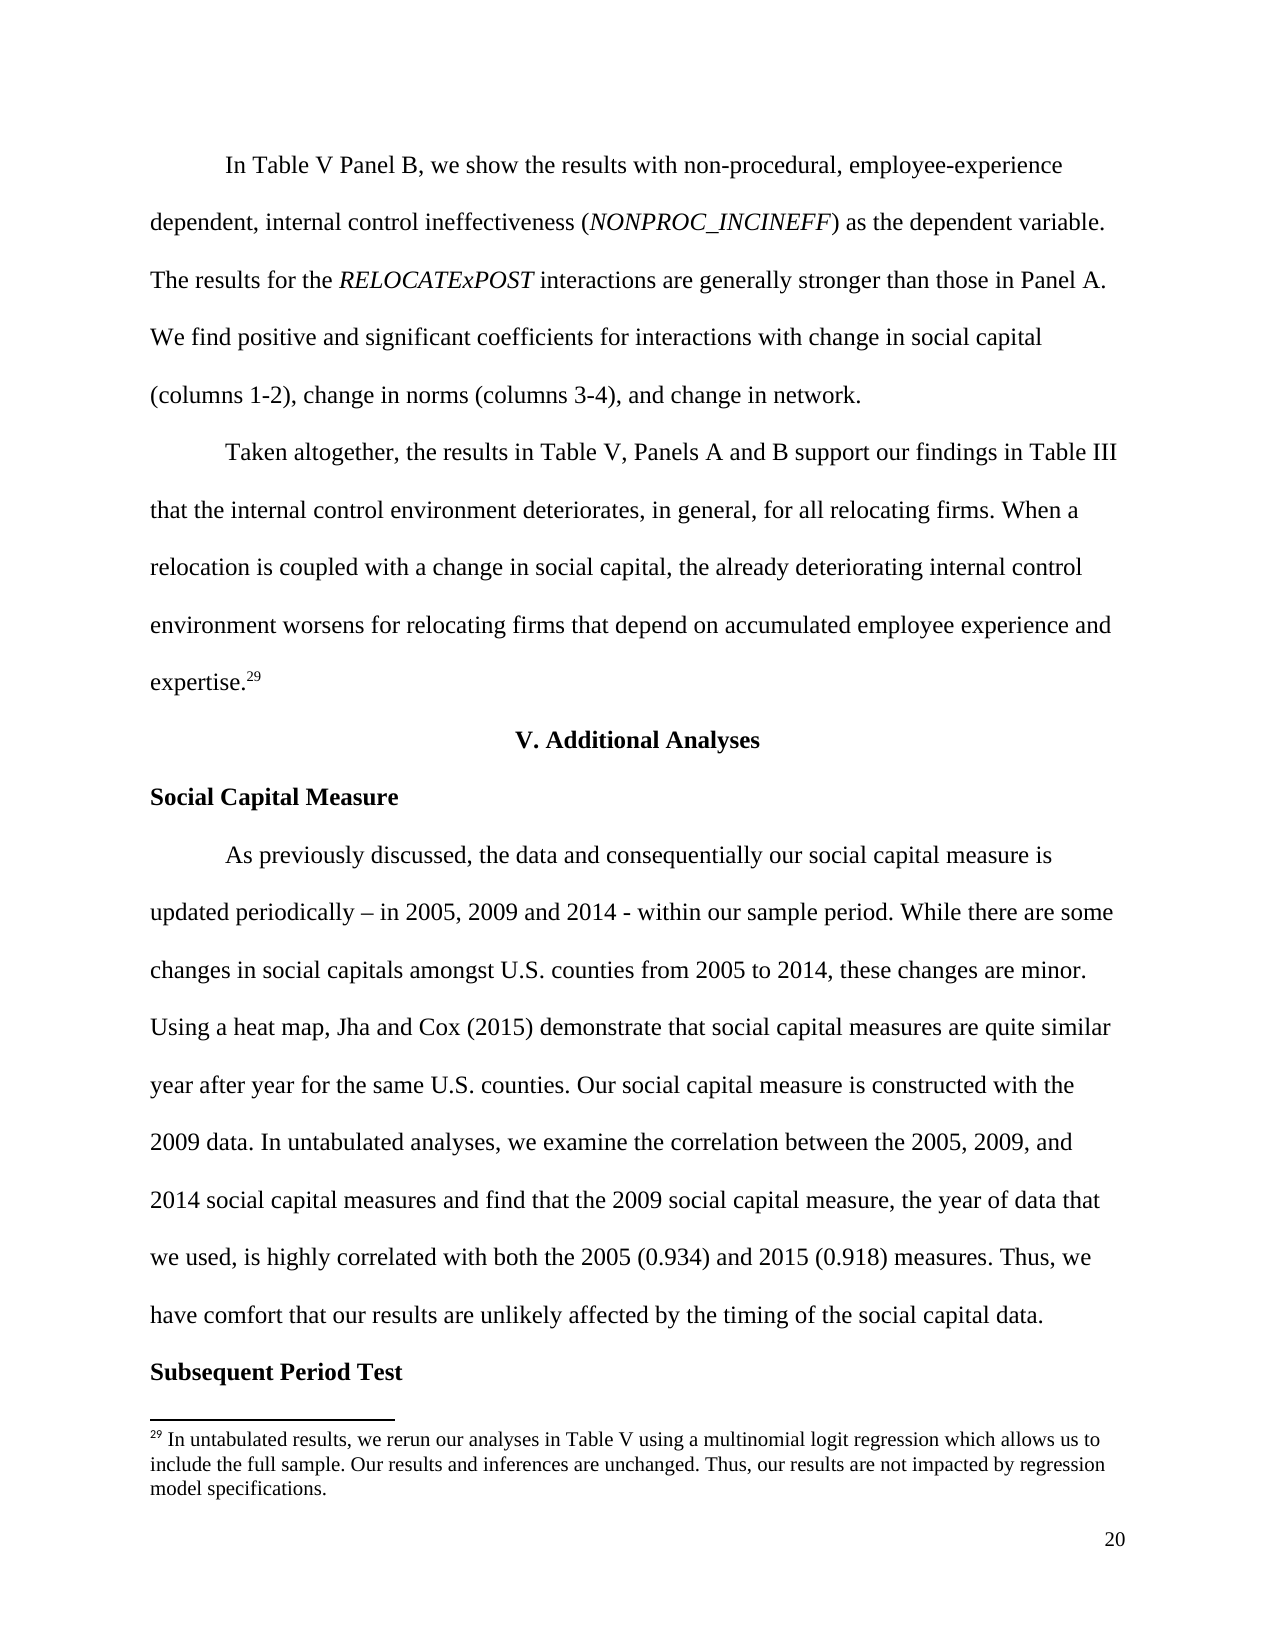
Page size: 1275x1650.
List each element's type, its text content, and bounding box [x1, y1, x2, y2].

text As previously discussed, the data and consequentially our social capital measure is updated periodically – in 2005, 2009 and 2014 - within our sample period. While there are some changes in social capitals amongst U.S. counties from 2005 to 2014, these changes are minor. Using a heat map, Jha and Cox (2015) demonstrate that social capital measures are quite similar year after year for the same U.S. counties. Our social capital measure is constructed with the 2009 data. In untabulated analyses, we examine the correlation between the 2005, 2009, and 2014 social capital measures and find that the 2009 social capital measure, the year of data that we used, is highly correlated with both the 2005 (0.934) and 2015 (0.918) measures. Thus, we have comfort that our results are unlikely affected by the timing of the social capital data. [150, 840, 1125, 1329]
text Subsequent Period Test [150, 1357, 1125, 1386]
text V. Additional Analyses [150, 725, 1125, 754]
text Taken altogether, the results in Table V, Panels A and B support our findings in Table III that the internal control environment deteriorates, in general, for all relocating firms. When a relocation is coupled with a change in social capital, the already deteriorating internal control environment worsens for relocating firms that depend on accumulated employee experience and expertise. [150, 437, 1125, 696]
text Social Capital Measure [150, 782, 1125, 811]
text In Table V Panel B, we show the results with non-procedural, employee-experience dependent, internal control ineffectiveness (NONPROC_INCINEFF) as the dependent variable. The results for the RELOCATExPOST interactions are generally stronger than those in Panel A. We find positive and significant coefficients for interactions with change in social capital (columns 1-2), change in norms (columns 3-4), and change in network. [150, 150, 1125, 409]
